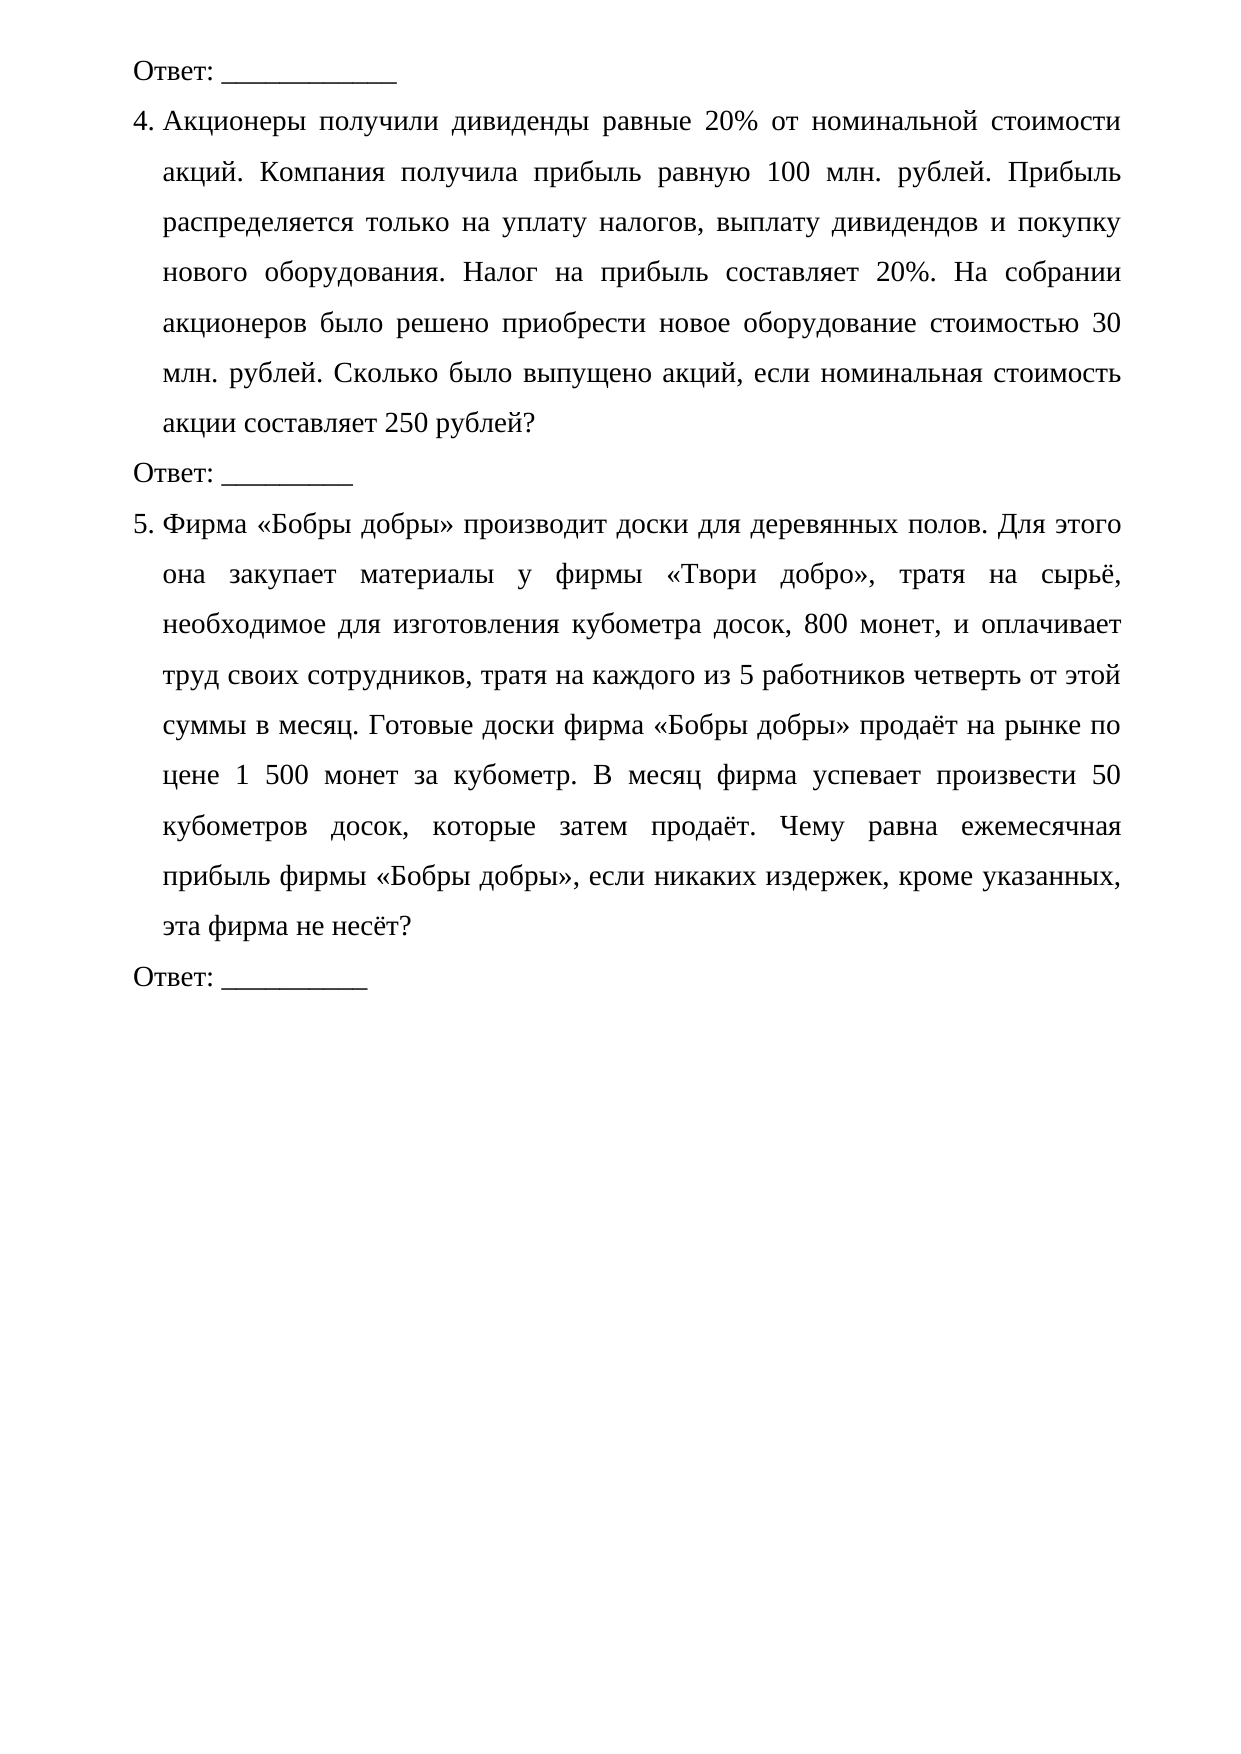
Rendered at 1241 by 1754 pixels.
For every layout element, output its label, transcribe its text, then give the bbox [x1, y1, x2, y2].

text Ответ: __________ [133, 959, 1122, 992]
list Фирма «Бобры добры» производит доски для деревянных полов. Для этого она закупает материалы у фирмы «Твори добро», тратя на сырьё, необходимое для изготовления кубометра досок, 800 монет, и оплачивает труд своих сотрудников, тратя на каждого из 5 работников четверть от этой суммы в месяц. Готовые доски фирма «Бобры добры» продаёт на рынке по цене 1 500 монет за кубометр. В месяц фирма успевает произвести 50 кубометров досок, которые затем продаёт. Чему равна ежемесячная прибыль фирмы «Бобры добры», если никаких издержек, кроме указанных, эта фирма не несёт? [133, 506, 1122, 942]
text Ответ: ____________ [133, 53, 1122, 87]
list Акционеры получили дивиденды равные 20% от номинальной стоимости акций. Компания получила прибыль равную 100 млн. рублей. Прибыль распределяется только на уплату налогов, выплату дивидендов и покупку нового оборудования. Налог на прибыль составляет 20%. На собрании акционеров было решено приобрести новое оборудование стоимостью 30 млн. рублей. Сколько было выпущено акций, если номинальная стоимость акции составляет 250 рублей? [133, 103, 1122, 439]
text Ответ: _________ [133, 456, 1122, 489]
